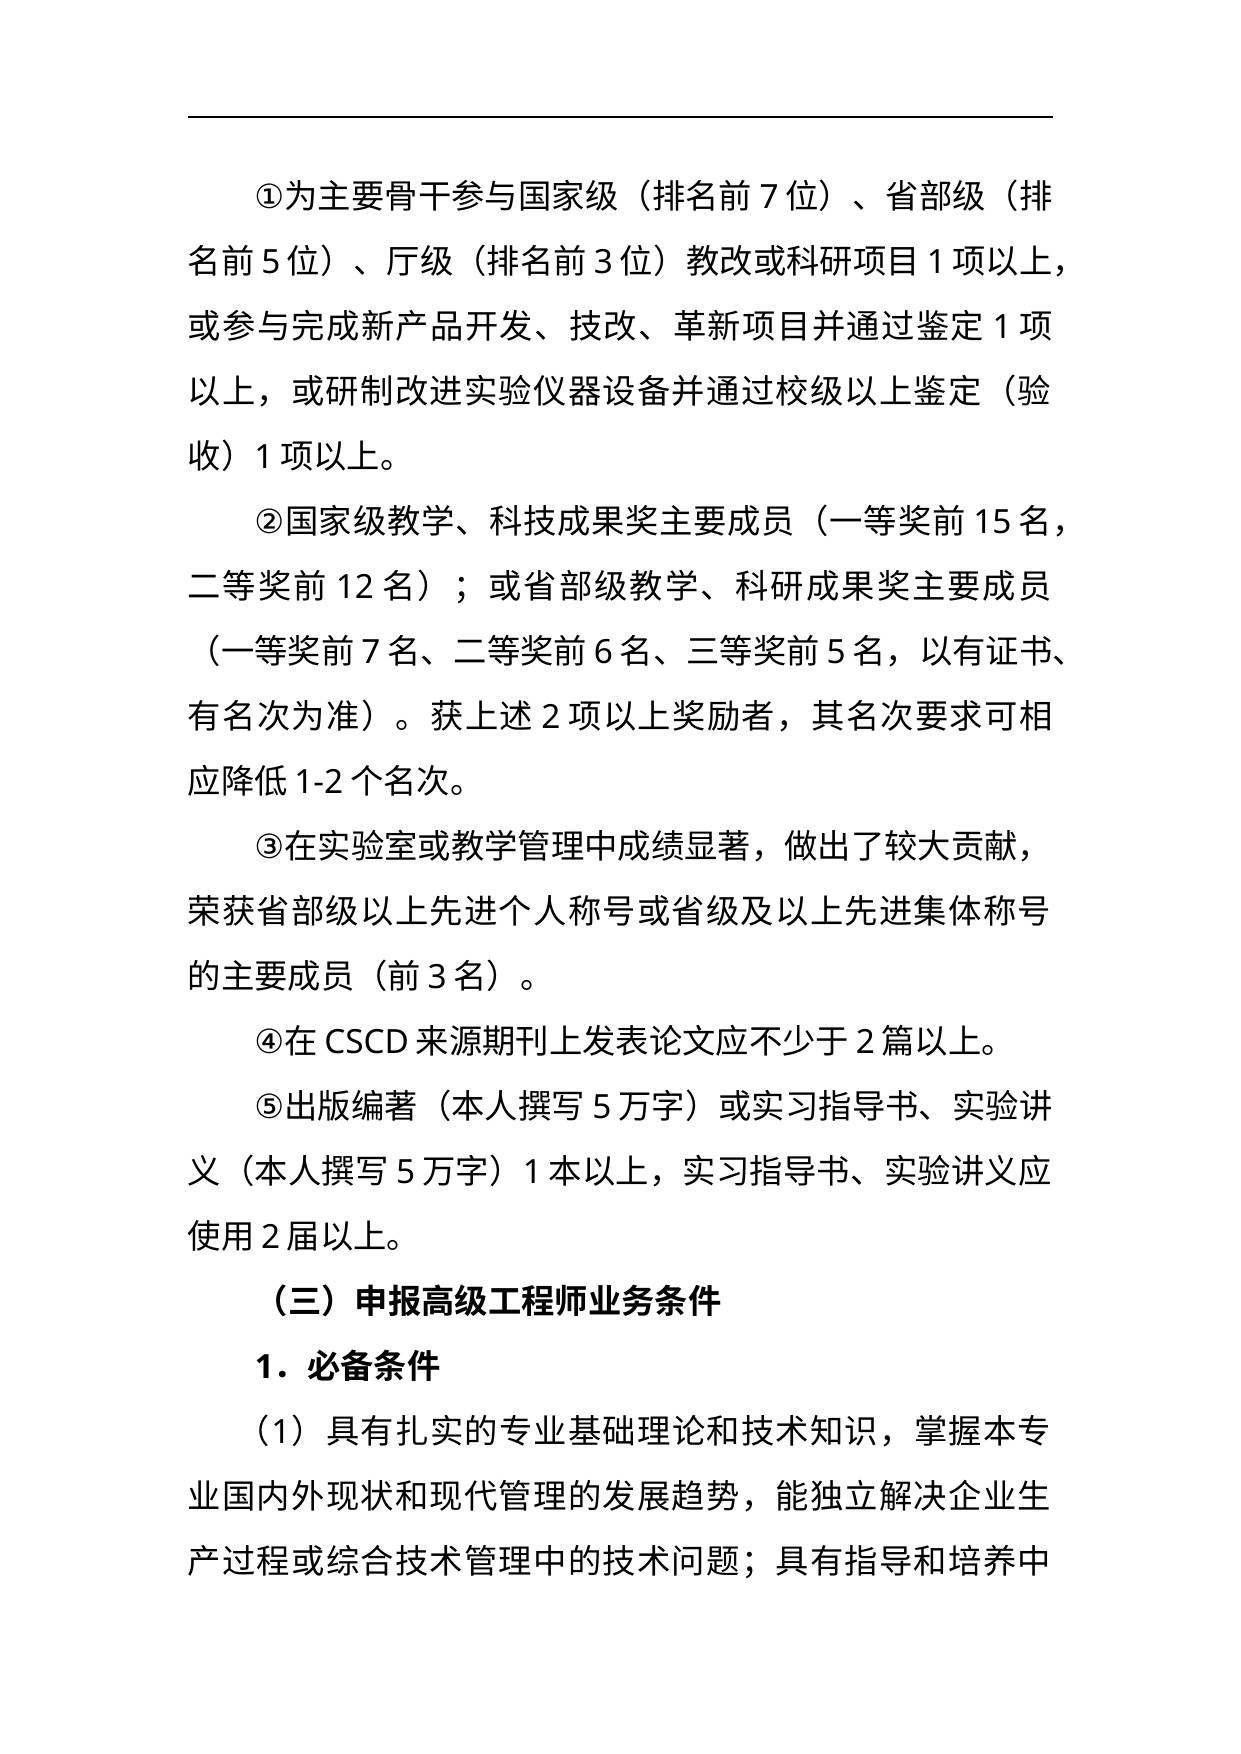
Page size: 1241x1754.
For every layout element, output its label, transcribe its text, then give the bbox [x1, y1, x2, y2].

text ⑤出版编著（本人撰写5万字）或实习指导书、实验讲义（本人撰写5万字）1本以上，实习指导书、实验讲义应使用2届以上。 [187, 1072, 1053, 1267]
text 1．必备条件 [187, 1332, 1053, 1397]
text ③在实验室或教学管理中成绩显著，做出了较大贡献，荣获省部级以上先进个人称号或省级及以上先进集体称号的主要成员（前3名）。 [187, 812, 1053, 1007]
text ④在CSCD来源期刊上发表论文应不少于2篇以上。 [187, 1007, 1053, 1072]
text ①为主要骨干参与国家级（排名前7位）、省部级（排名前5位）、厅级（排名前3位）教改或科研项目1项以上，或参与完成新产品开发、技改、革新项目并通过鉴定1项以上，或研制改进实验仪器设备并通过校级以上鉴定（验收）1项以上。 [187, 162, 1053, 487]
text ②国家级教学、科技成果奖主要成员（一等奖前15名，二等奖前12名）；或省部级教学、科研成果奖主要成员（一等奖前7名、二等奖前6名、三等奖前5名，以有证书、有名次为准）。获上述2项以上奖励者，其名次要求可相应降低1-2个名次。 [187, 487, 1053, 812]
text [187, 1397, 1053, 1592]
text （三）申报高级工程师业务条件 [187, 1267, 1053, 1332]
